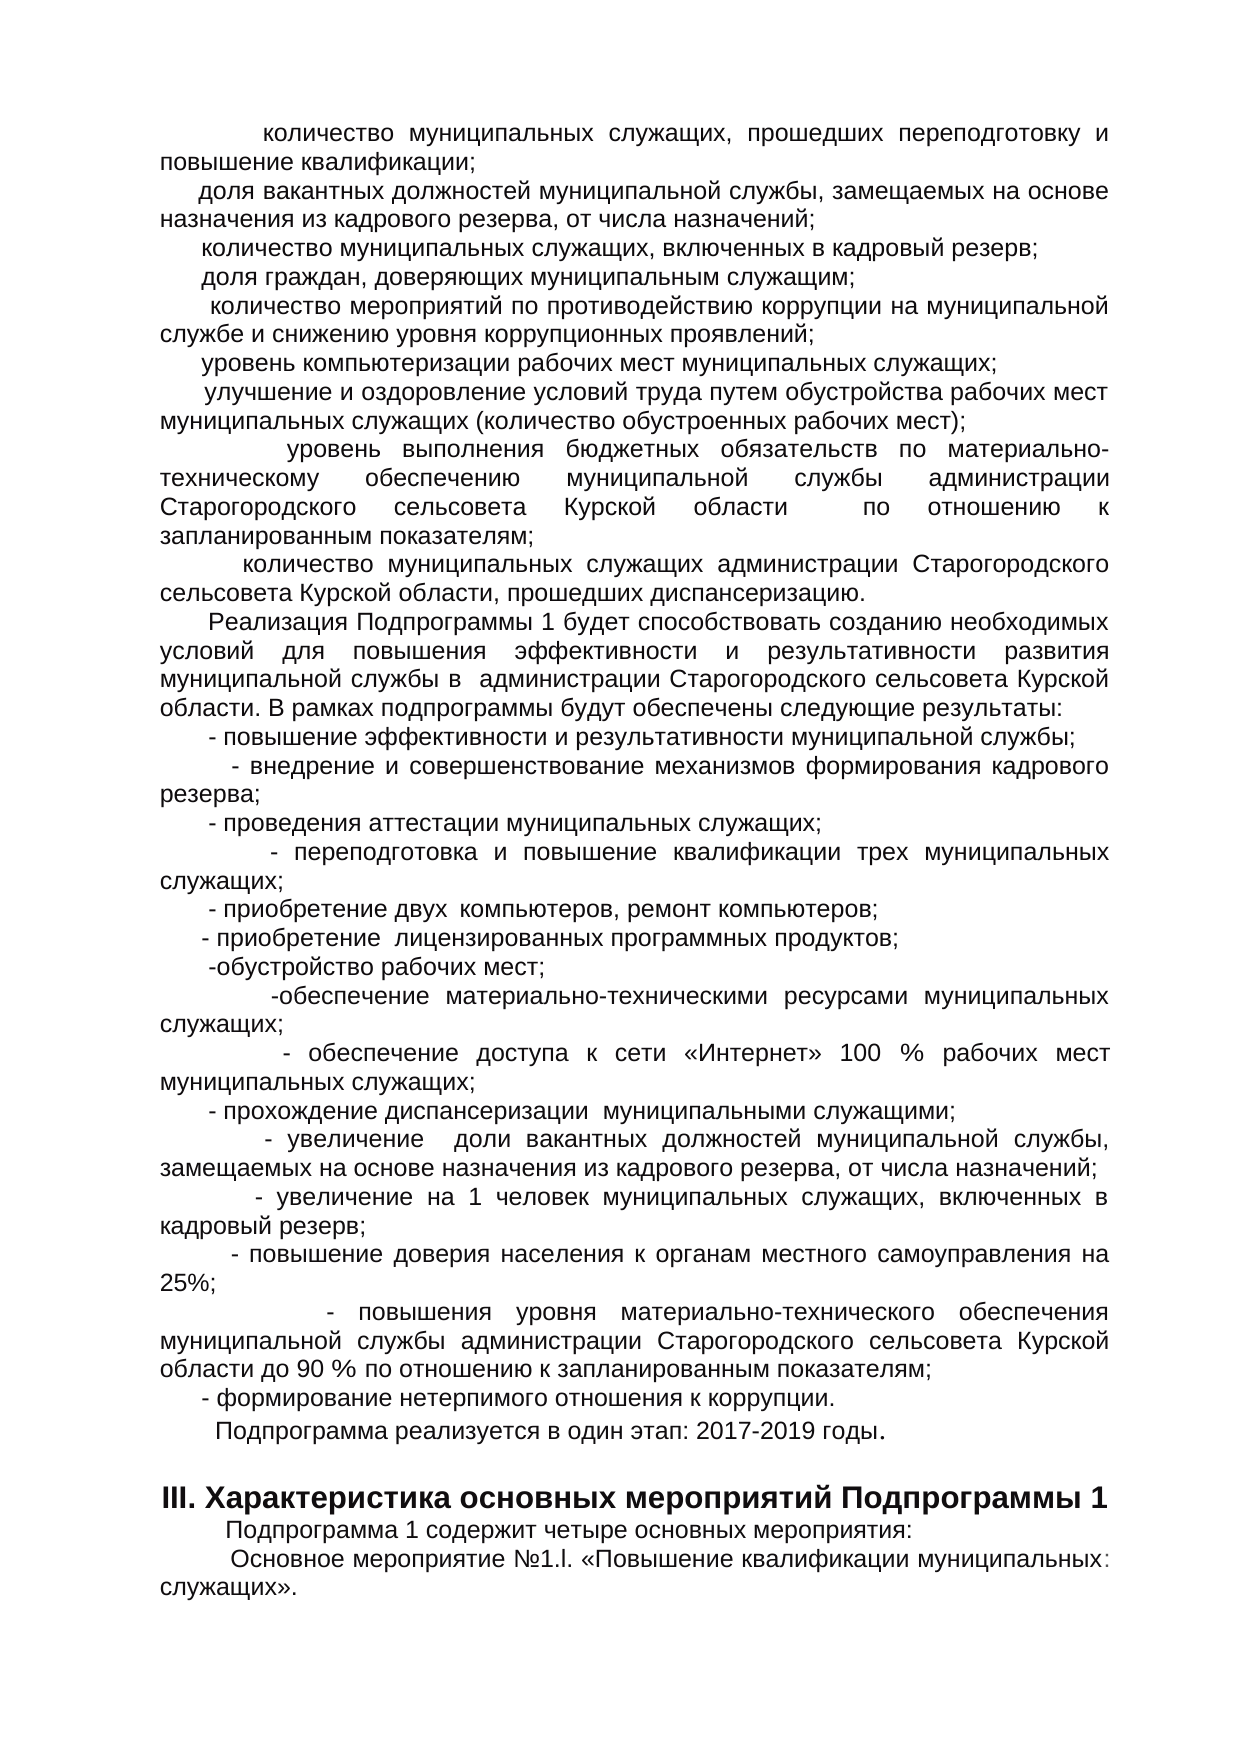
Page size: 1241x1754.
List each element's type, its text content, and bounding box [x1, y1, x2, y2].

text - увеличение доли вакантных должностей муниципальной службы, замещаемых на основе назначения из кадрового резерва, от числа назначений; [159, 1124, 1110, 1182]
text уровень компьютеризации рабочих мест муниципальных служащих; [159, 348, 1110, 377]
text - увеличение на 1 человек муниципальных служащих, включенных в кадровый резерв; [159, 1182, 1110, 1239]
text Основное мероприятие №1.l. «Повышение квалификации муниципальных: служащих». [159, 1544, 1110, 1601]
text количество мероприятий по противодействию коррупции на муниципальной службе и снижению уровня коррупционных проявлений; [159, 291, 1110, 348]
text - прохождение диспансеризации муниципальными служащими; [159, 1096, 1110, 1124]
text - приобретение лицензированных программных продуктов; [159, 923, 1110, 952]
text Подпрограмма 1 содержит четыре основных мероприятия: [159, 1515, 1110, 1544]
text -обустройство рабочих мест; [159, 952, 1110, 981]
text доля граждан, доверяющих муниципальным служащим; [159, 262, 1110, 291]
text - повышение доверия населения к органам местного самоуправления на 25%; [159, 1239, 1110, 1297]
text уровень выполнения бюджетных обязательств по материально-техническому обеспечению муниципальной службы администрации Старогородского сельсовета Курской области по отношению к запланированным показателям; [159, 434, 1110, 549]
text Реализация Подпрограммы 1 будет способствовать созданию необходимых условий для повышения эффективности и результативности развития муниципальной службы в администрации Старогородского сельсовета Курской области. В рамках подпрограммы будут обеспечены следующие результаты: [159, 607, 1110, 722]
text количество муниципальных служащих, включенных в кадровый резерв; [159, 233, 1110, 262]
text - внедрение и совершенствование механизмов формирования кадрового резерва; [159, 751, 1110, 808]
text - приобретение двух компьютеров, ремонт компьютеров; [159, 894, 1110, 923]
text -обеспечение материально-техническими ресурсами муниципальных служащих; [159, 981, 1110, 1038]
text улучшение и оздоровление условий труда путем обустройства рабочих мест муниципальных служащих (количество обустроенных рабочих мест); [159, 377, 1110, 434]
text доля вакантных должностей муниципальной службы, замещаемых на основе назначения из кадрового резерва, от числа назначений; [159, 176, 1110, 233]
text - проведения аттестации муниципальных служащих; [159, 808, 1110, 837]
text - повышения уровня материально-технического обеспечения муниципальной службы администрации Старогородского сельсовета Курской области до 90 % по отношению к запланированным показателям; [159, 1297, 1110, 1383]
text - формирование нетерпимого отношения к коррупции. [159, 1383, 1110, 1412]
text - переподготовка и повышение квалификации трех муниципальных служащих; [159, 837, 1110, 894]
text - повышение эффективности и результативности муниципальной службы; [159, 722, 1110, 751]
text Подпрограмма реализуется в один этап: 2017-2019 годы. [159, 1412, 1110, 1445]
text количество муниципальных служащих, прошедших переподготовку и повышение квалификации; [159, 118, 1110, 176]
text - обеспечение доступа к сети «Интернет» 100 % рабочих мест муниципальных служащих; [159, 1038, 1110, 1096]
text количество муниципальных служащих администрации Старогородского сельсовета Курской области, прошедших диспансеризацию. [159, 549, 1110, 607]
text III. Характеристика основных мероприятий Подпрограммы 1 [159, 1479, 1110, 1515]
